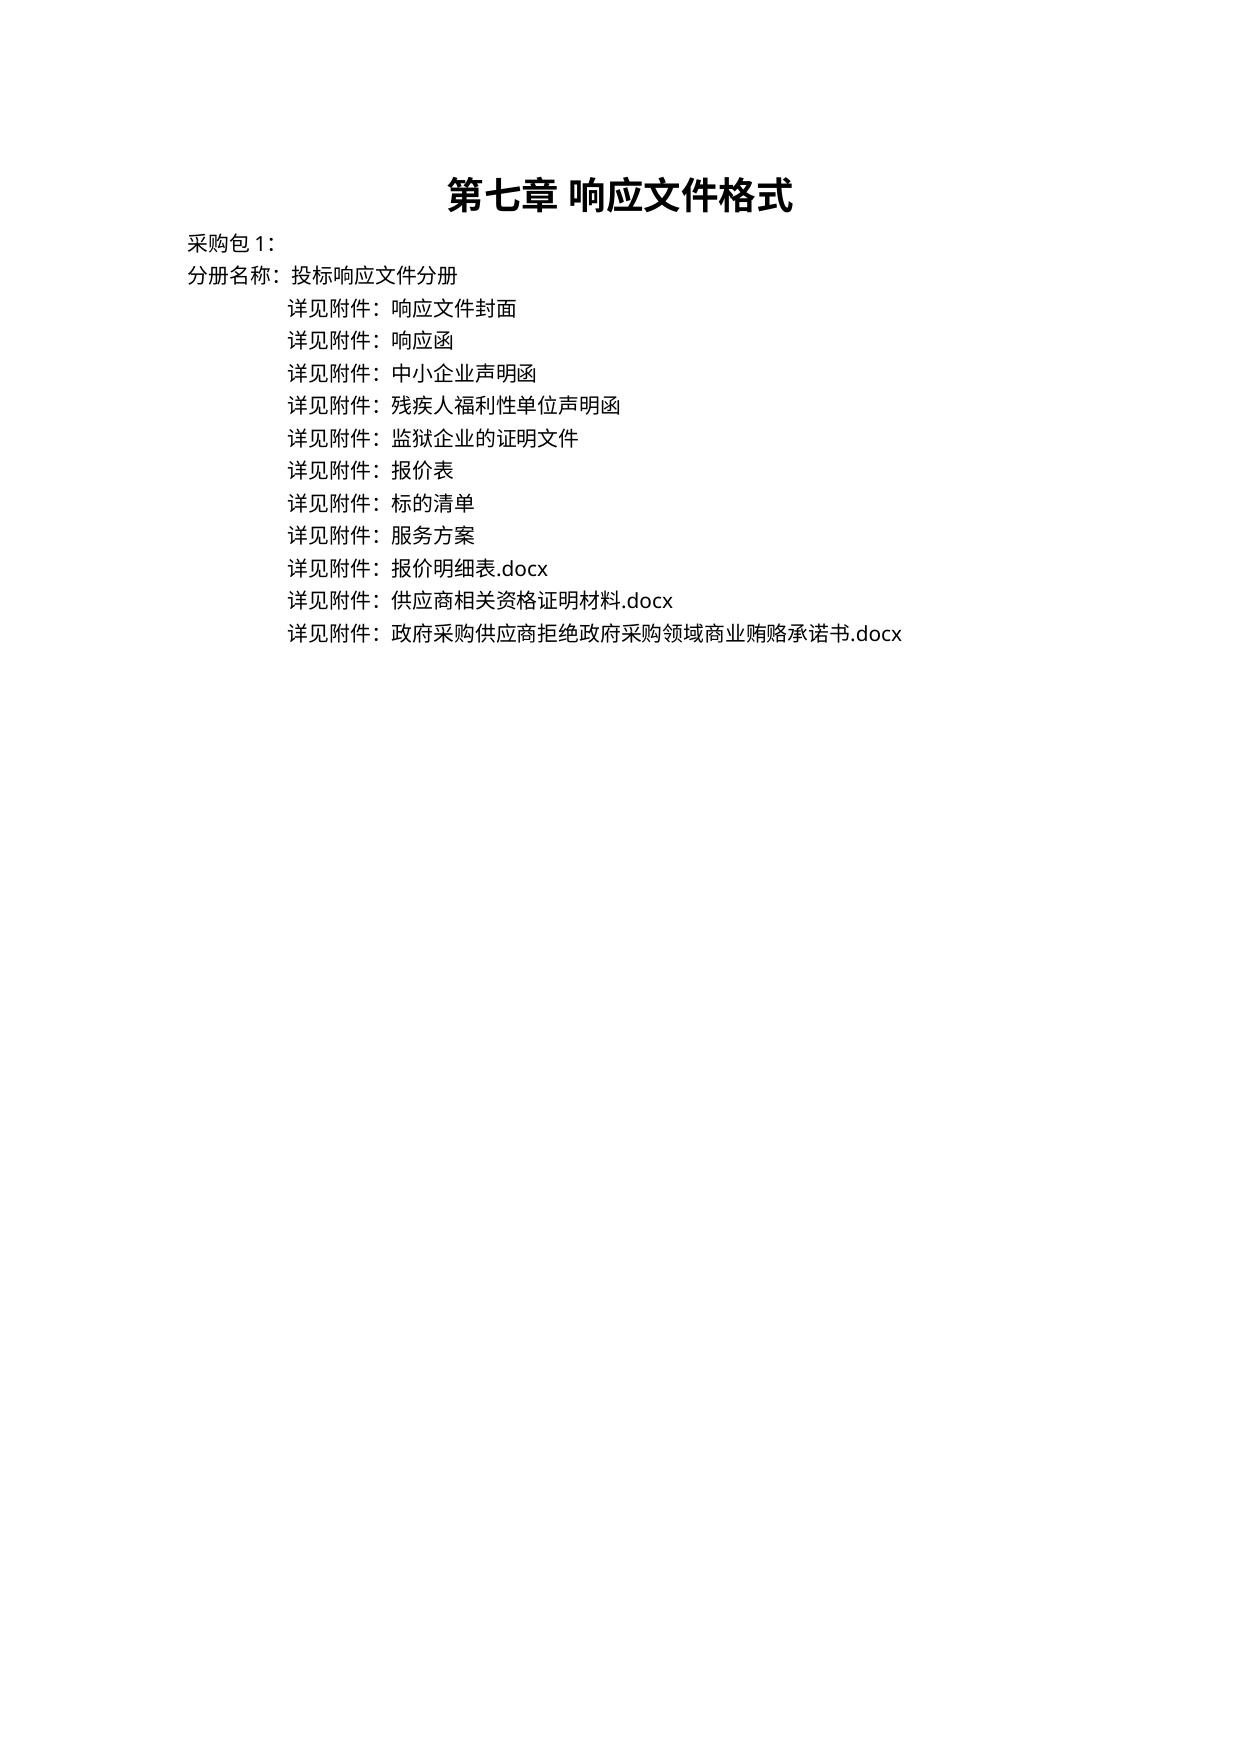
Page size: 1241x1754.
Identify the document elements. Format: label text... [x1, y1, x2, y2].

text 详见附件：中小企业声明函 [187, 357, 1053, 389]
text 详见附件：报价表 [187, 454, 1053, 487]
text 详见附件：供应商相关资格证明材料.docx [187, 584, 1053, 617]
text 详见附件：政府采购供应商拒绝政府采购领域商业贿赂承诺书.docx [187, 617, 1053, 649]
text 详见附件：监狱企业的证明文件 [187, 422, 1053, 454]
text 采购包1： [187, 227, 1053, 259]
text 详见附件：标的清单 [187, 487, 1053, 519]
text 详见附件：响应文件封面 [187, 292, 1053, 324]
text 详见附件：残疾人福利性单位声明函 [187, 389, 1053, 422]
text 详见附件：响应函 [187, 324, 1053, 357]
text 详见附件：服务方案 [187, 519, 1053, 552]
text 详见附件：报价明细表.docx [187, 552, 1053, 584]
text 第七章 响应文件格式 [187, 162, 1053, 227]
text 分册名称：投标响应文件分册 [187, 259, 1053, 292]
